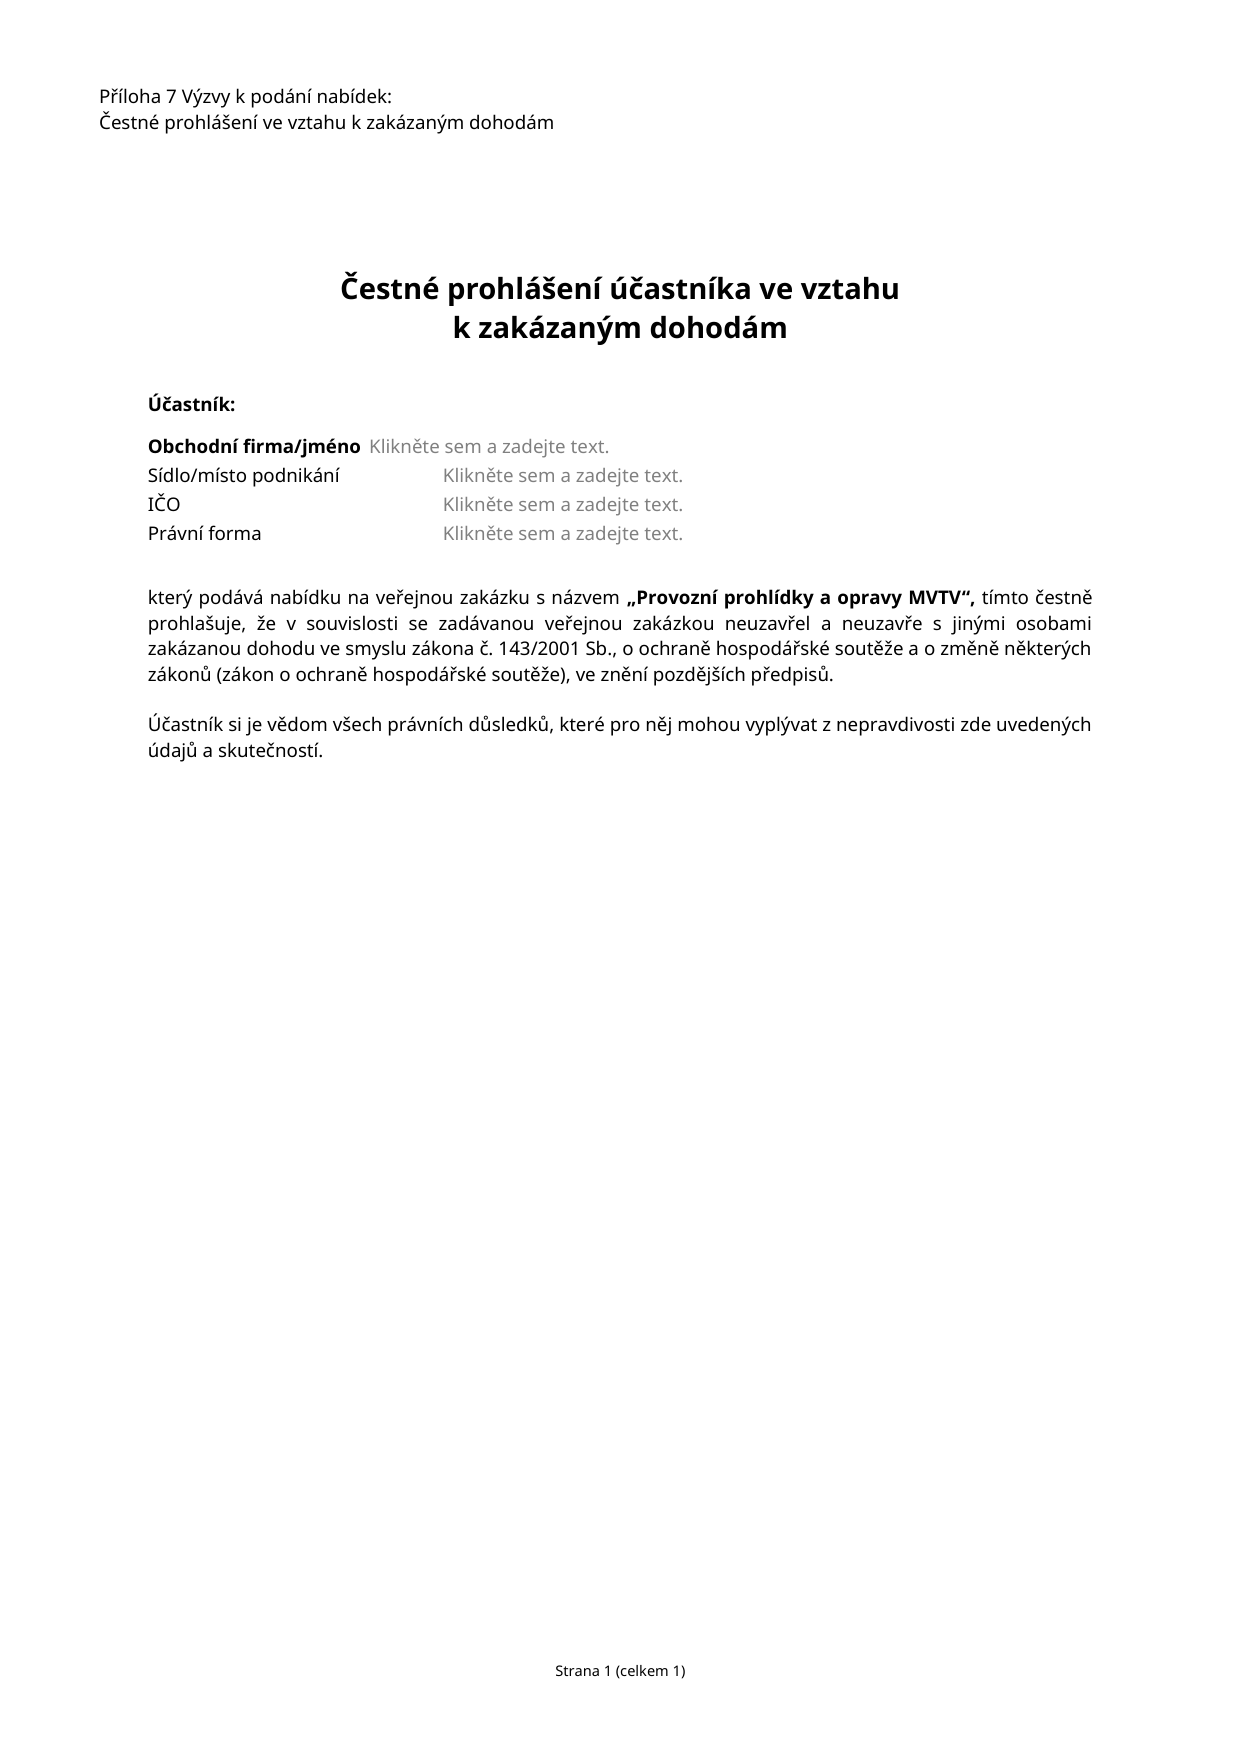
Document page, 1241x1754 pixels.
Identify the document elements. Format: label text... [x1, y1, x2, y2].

title Čestné prohlášení účastníka ve vztahu [148, 268, 1093, 308]
text Obchodní firma/jméno [148, 431, 1093, 459]
text Účastník si je vědom všech právních důsledků, které pro něj mohou vyplývat z nepravdivosti zde uvedených údajů a skutečností. [148, 711, 1093, 762]
text IČO [148, 488, 1093, 517]
text Právní forma [148, 517, 1093, 546]
text Sídlo/místo podnikání [148, 459, 1093, 488]
text Účastník: [148, 387, 1093, 418]
text k zakázaným dohodám [148, 308, 1093, 347]
text který podává nabídku na veřejnou zakázku s názvem „Provozní prohlídky a opravy MVTV“, tímto čestně prohlašuje, že v souvislosti se zadávanou veřejnou zakázkou neuzavřel a neuzavře s jinými osobami zakázanou dohodu ve smyslu zákona č. 143/2001 Sb., o ochraně hospodářské soutěže a o změně některých zákonů (zákon o ochraně hospodářské soutěže), ve znění pozdějších předpisů. [148, 584, 1093, 686]
